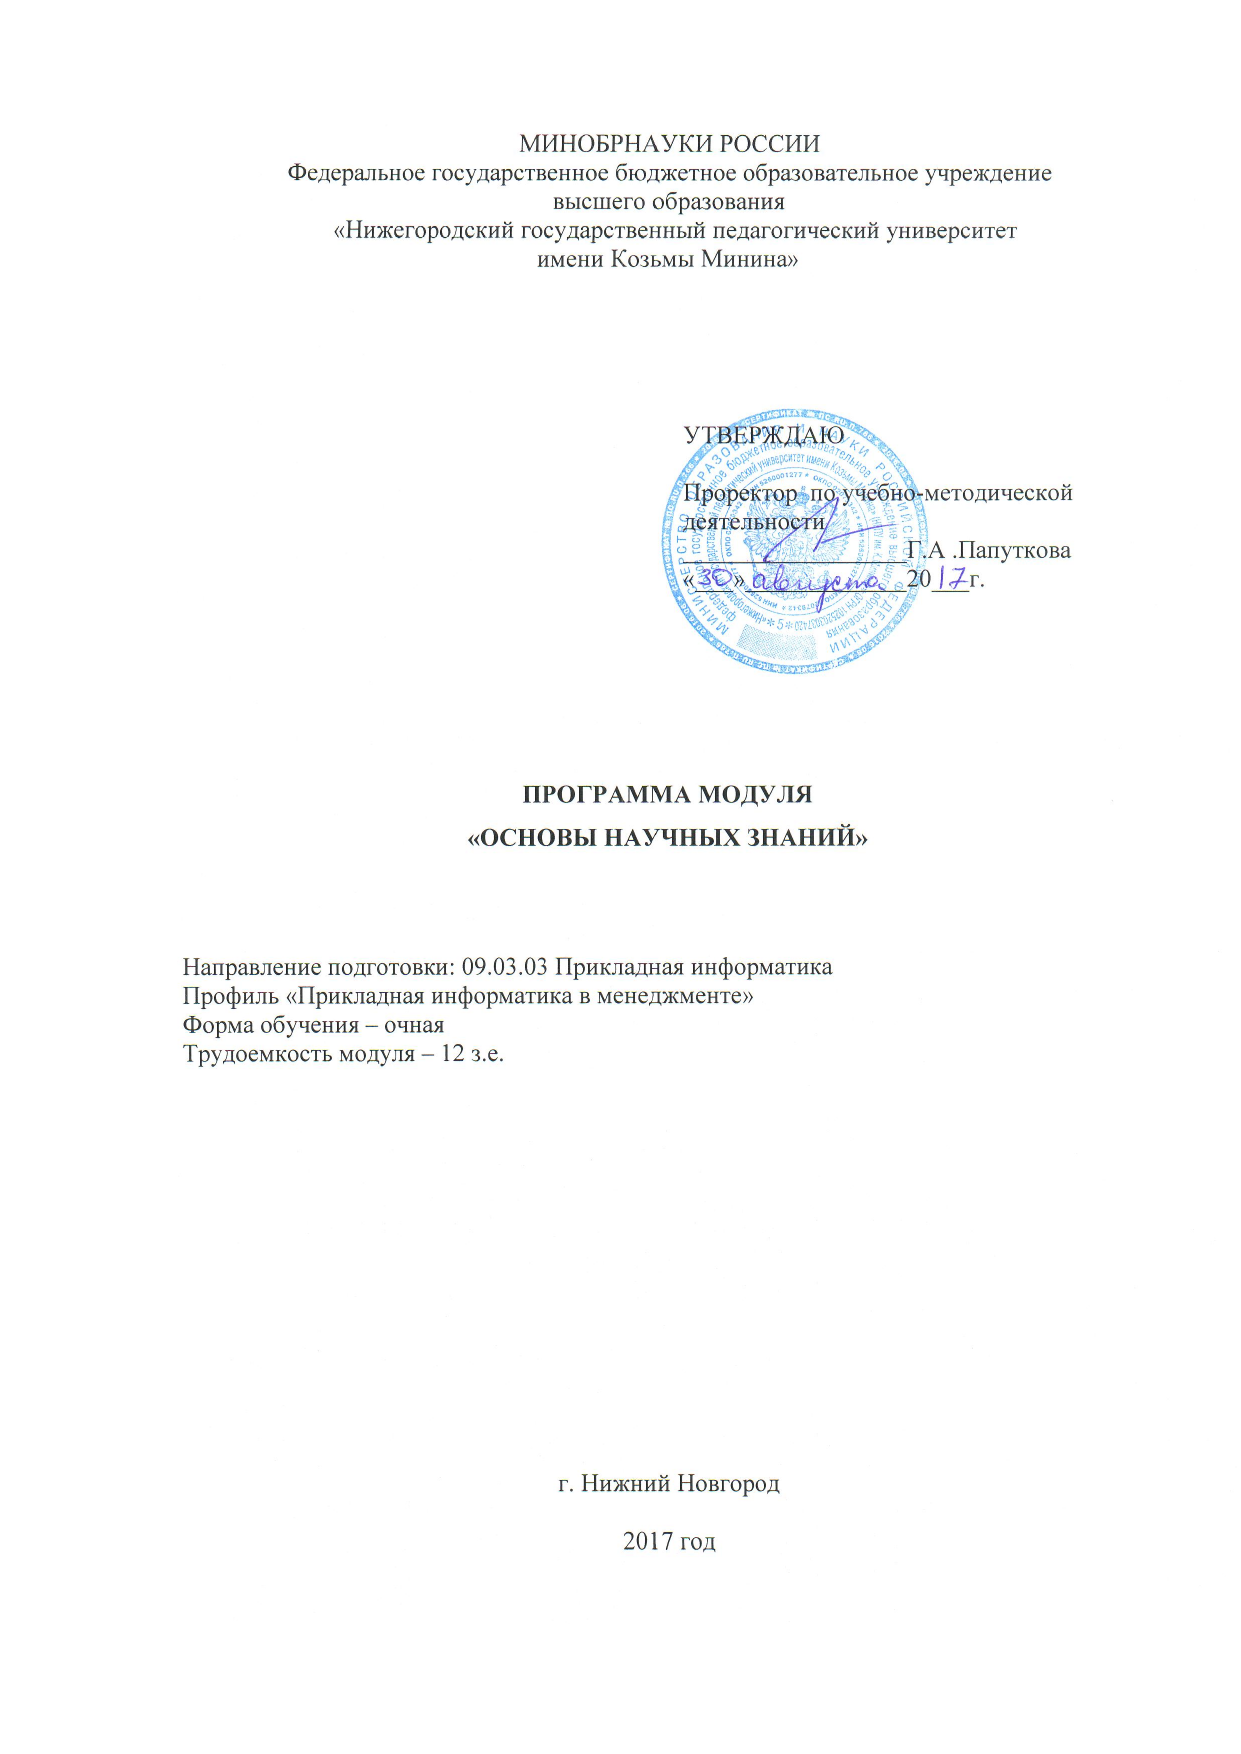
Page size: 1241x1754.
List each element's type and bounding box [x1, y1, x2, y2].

picture [177, 118, 1241, 1624]
